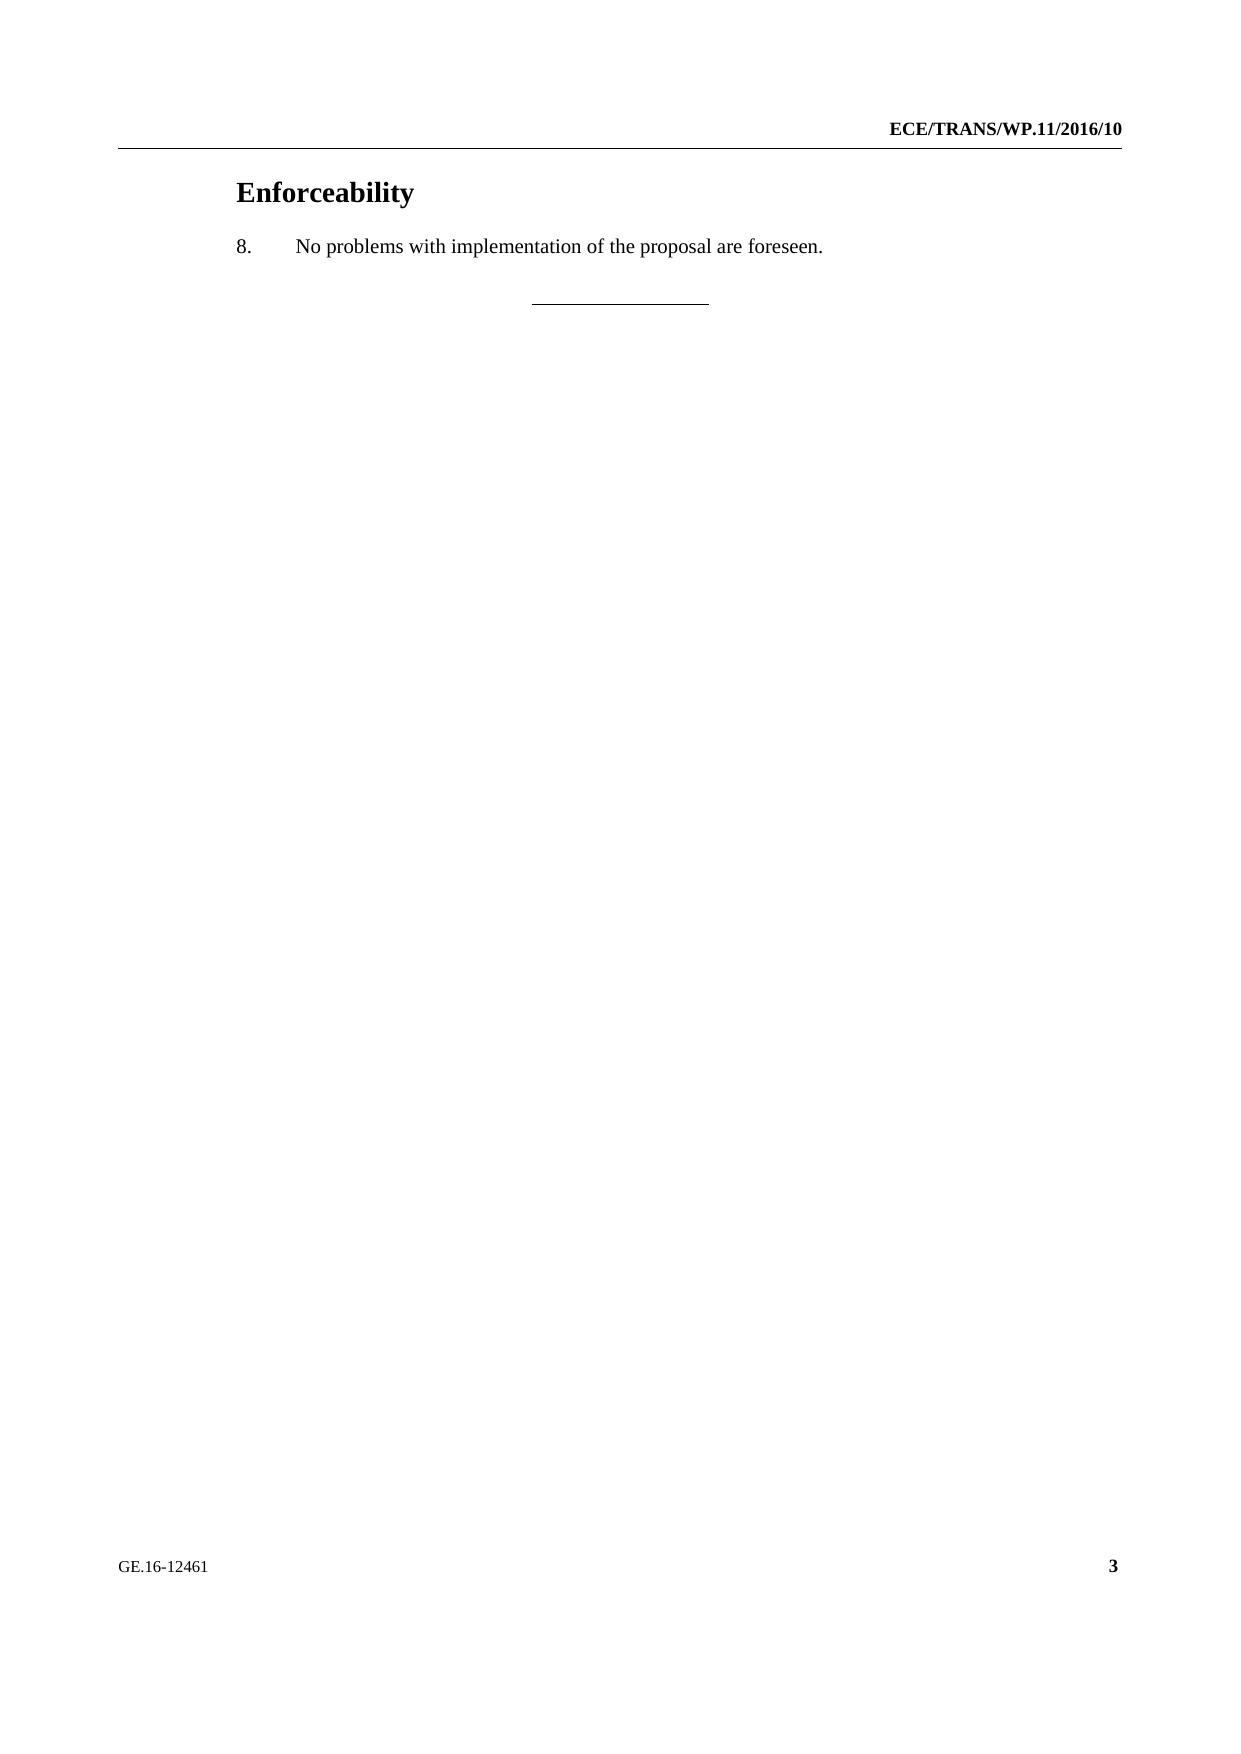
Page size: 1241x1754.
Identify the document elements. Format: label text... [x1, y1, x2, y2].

text Enforceability [118, 177, 1004, 208]
text 8. No problems with implementation of the proposal are foreseen. [236, 233, 1004, 258]
